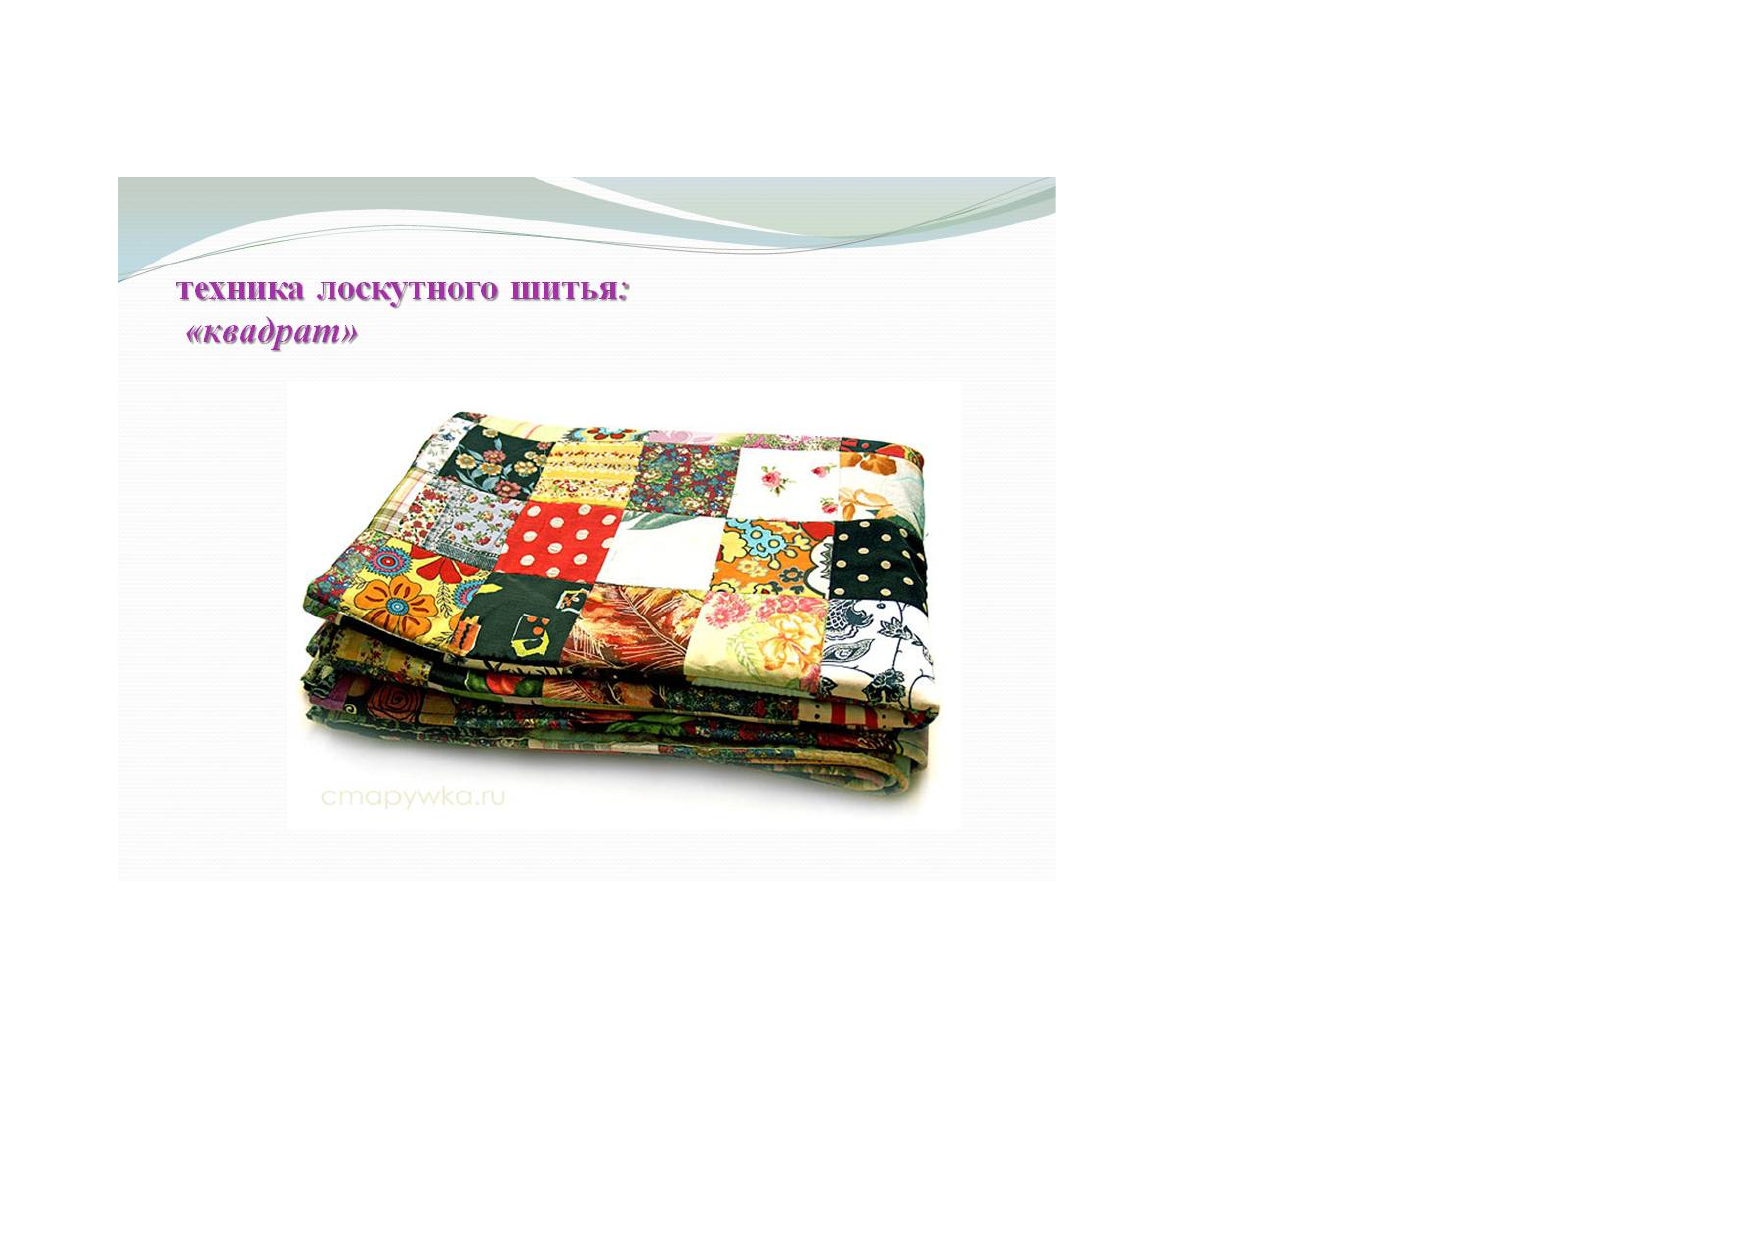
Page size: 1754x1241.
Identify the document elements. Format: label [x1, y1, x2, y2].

picture [118, 177, 1056, 881]
